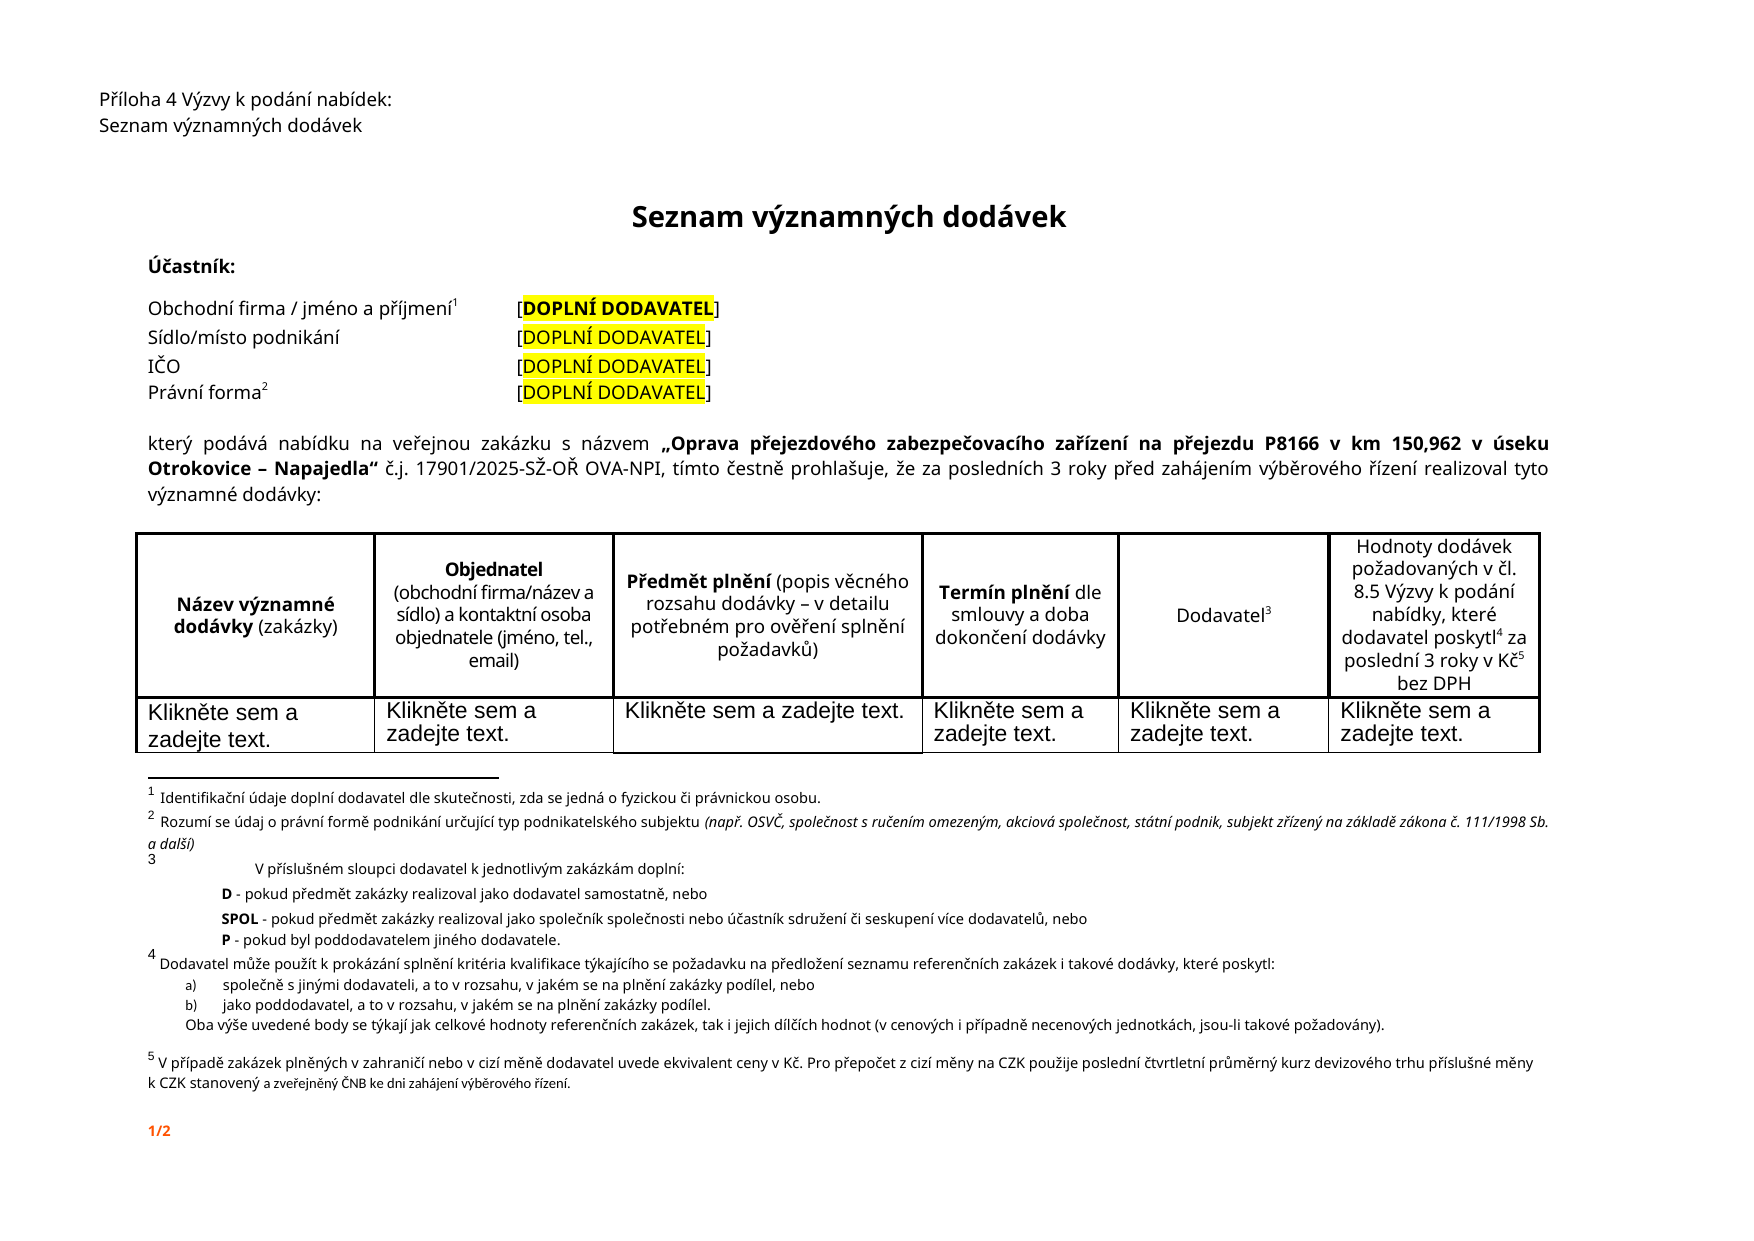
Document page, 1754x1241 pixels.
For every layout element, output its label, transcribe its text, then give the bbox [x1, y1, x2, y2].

text Právní forma [705, 379, 1551, 404]
text Účastník: [148, 249, 1551, 279]
table_header Objednatel (obchodní firma/název a sídlo) a kontaktní osoba objednatele (jméno, tel., email) [376, 535, 612, 696]
table_header Předmět plnění (popis věcného rozsahu dodávky – v detailu potřebném pro ověření splnění požadavků) [615, 535, 921, 696]
table_header Název významné dodávky (zakázky) [138, 535, 373, 696]
table_header Dodavatel [1120, 535, 1327, 696]
table_header Hodnoty dodávek požadovaných v čl. 8.5 Výzvy k podání nabídky, které dodavatel poskytl za poslední 3 roky v Kč bez DPH [1331, 535, 1538, 696]
text který podává nabídku na veřejnou zakázku s názvem „Oprava přejezdového zabezpečovacího zařízení na přejezdu P8166 v km 150,962 v úseku Otrokovice – Napajedla“ č.j. 17901/2025-SŽ-OŘ OVA-NPI, tímto čestně prohlašuje, že za posledních 3 roky před zahájením výběrového řízení realizoval tyto významné dodávky: [148, 430, 1551, 507]
text IČO [148, 350, 1551, 379]
text Sídlo/místo podnikání [DOPLNÍ DODAVATEL] [148, 321, 1551, 350]
text Právní forma [148, 379, 523, 404]
text Obchodní firma / jméno a příjmení [148, 292, 1551, 321]
table_header Termín plnění dle smlouvy a doba dokončení dodávky [924, 535, 1117, 696]
title Seznam významných dodávek [148, 196, 1551, 236]
